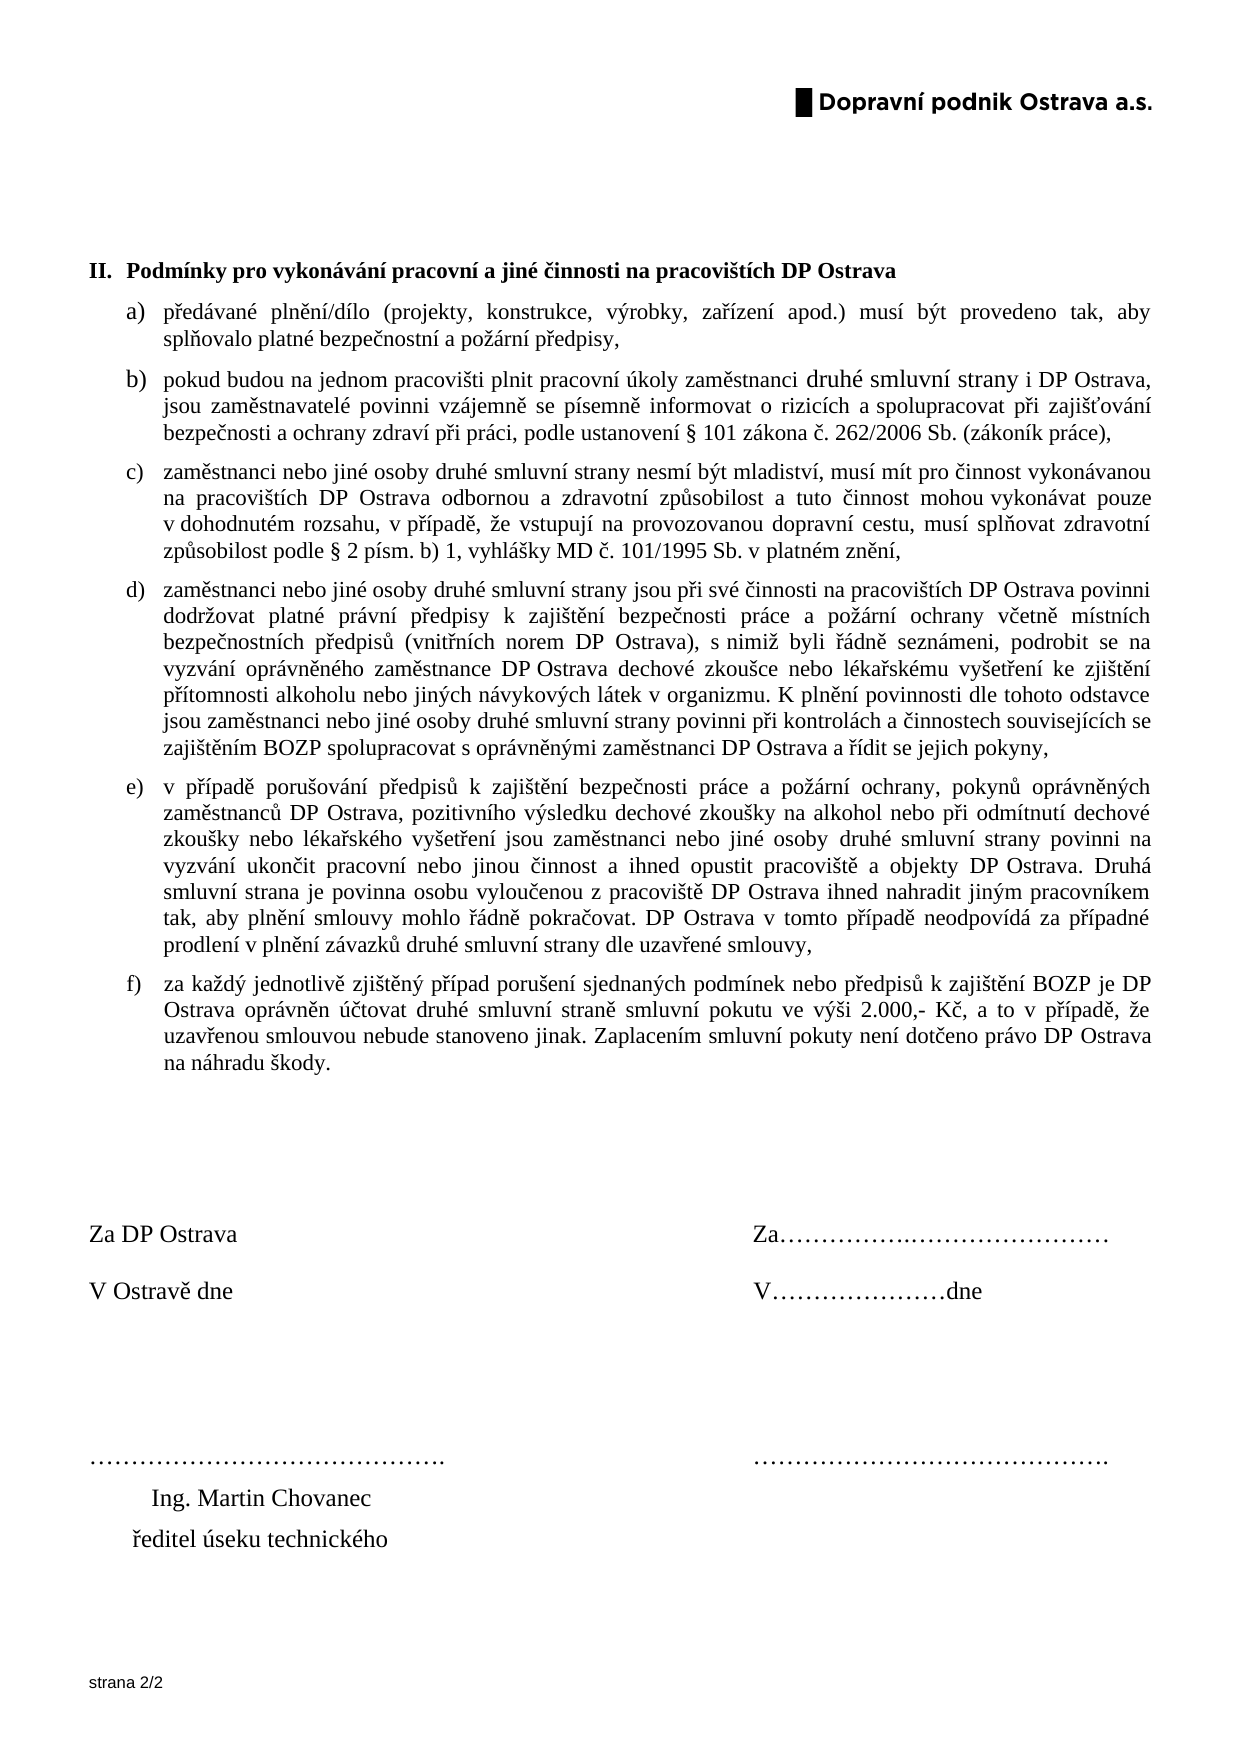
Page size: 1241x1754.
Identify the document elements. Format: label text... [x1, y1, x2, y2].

text ředitel úseku technického [89, 1524, 1152, 1553]
text e) v případě porušování předpisů k zajištění bezpečnosti práce a požární ochrany, pokynů oprávněných zaměstnanců DP Ostrava, pozitivního výsledku dechové zkoušky na alkohol nebo při odmítnutí dechové zkoušky nebo lékařského vyšetření jsou zaměstnanci nebo jiné osoby druhé smluvní strany povinni na vyzvání ukončit pracovní nebo jinou činnost a ihned opustit pracoviště a objekty DP Ostrava. Druhá smluvní strana je povinna osobu vyloučenou z pracoviště DP Ostrava ihned nahradit jiným pracovníkem tak, aby plnění smlouvy mohlo řádně pokračovat. DP Ostrava v tomto případě neodpovídá za případné prodlení v plnění závazků druhé smluvní strany dle uzavřené smlouvy, [126, 773, 1152, 957]
text ……………………………………. ……………………………………. [89, 1441, 1152, 1470]
list zaměstnanci nebo jiné osoby druhé smluvní strany jsou při své činnosti na pracovištích DP Ostrava povinni dodržovat platné právní předpisy k zajištění bezpečnosti práce a požární ochrany včetně místních bezpečnostních předpisů (vnitřních norem DP Ostrava), s nimiž byli řádně seznámeni, podrobit se na vyzvání oprávněného zaměstnance DP Ostrava dechové zkoušce nebo lékařskému vyšetření ke zjištění přítomnosti alkoholu nebo jiných návykových látek v organizmu. K plnění povinnosti dle tohoto odstavce jsou zaměstnanci nebo jiné osoby druhé smluvní strany povinni při kontrolách a činnostech souvisejících se zajištěním BOZP spolupracovat s oprávněnými zaměstnanci DP Ostrava a řídit se jejich pokyny, [126, 576, 1152, 760]
text c) zaměstnanci nebo jiné osoby druhé smluvní strany nesmí být mladiství, musí mít pro činnost vykonávanou na pracovištích DP Ostrava odbornou a zdravotní způsobilost a tuto činnost mohou vykonávat pouze v dohodnutém rozsahu, v případě, že vstupují na provozovanou dopravní cestu, musí splňovat zdravotní způsobilost podle § 2 písm. b) 1, vyhlášky MD č. 101/1995 Sb. v platném znění, [126, 458, 1152, 563]
text Za DP Ostrava Za…………….…………………… [89, 1219, 1152, 1248]
text f) za každý jednotlivě zjištěný případ porušení sjednaných podmínek nebo předpisů k zajištění BOZP je DP Ostrava oprávněn účtovat druhé smluvní straně smluvní pokutu ve výši 2.000,- Kč, a to v případě, že uzavřenou smlouvou nebude stanoveno jinak. Zaplacením smluvní pokuty není dotčeno právo DP Ostrava na náhradu škody. [126, 970, 1152, 1075]
text II. Podmínky pro vykonávání pracovní a jiné činnosti na pracovištích DP Ostrava [89, 257, 1152, 284]
list pokud budou na jednom pracovišti plnit pracovní úkoly zaměstnanci druhé smluvní strany i DP Ostrava, jsou zaměstnavatelé povinni vzájemně se písemně informovat o rizicích a spolupracovat při zajišťování bezpečnosti a ochrany zdraví při práci, podle ustanovení § 101 zákona č. 262/2006 Sb. (zákoník práce), [126, 364, 1152, 445]
picture [795, 88, 1152, 117]
list předávané plnění/dílo (projekty, konstrukce, výrobky, zařízení apod.) musí být provedeno tak, aby splňovalo platné bezpečnostní a požární předpisy, [126, 296, 1152, 351]
text V Ostravě dne V…………………dne [89, 1276, 1152, 1305]
text Ing. Martin Chovanec [89, 1483, 1152, 1511]
